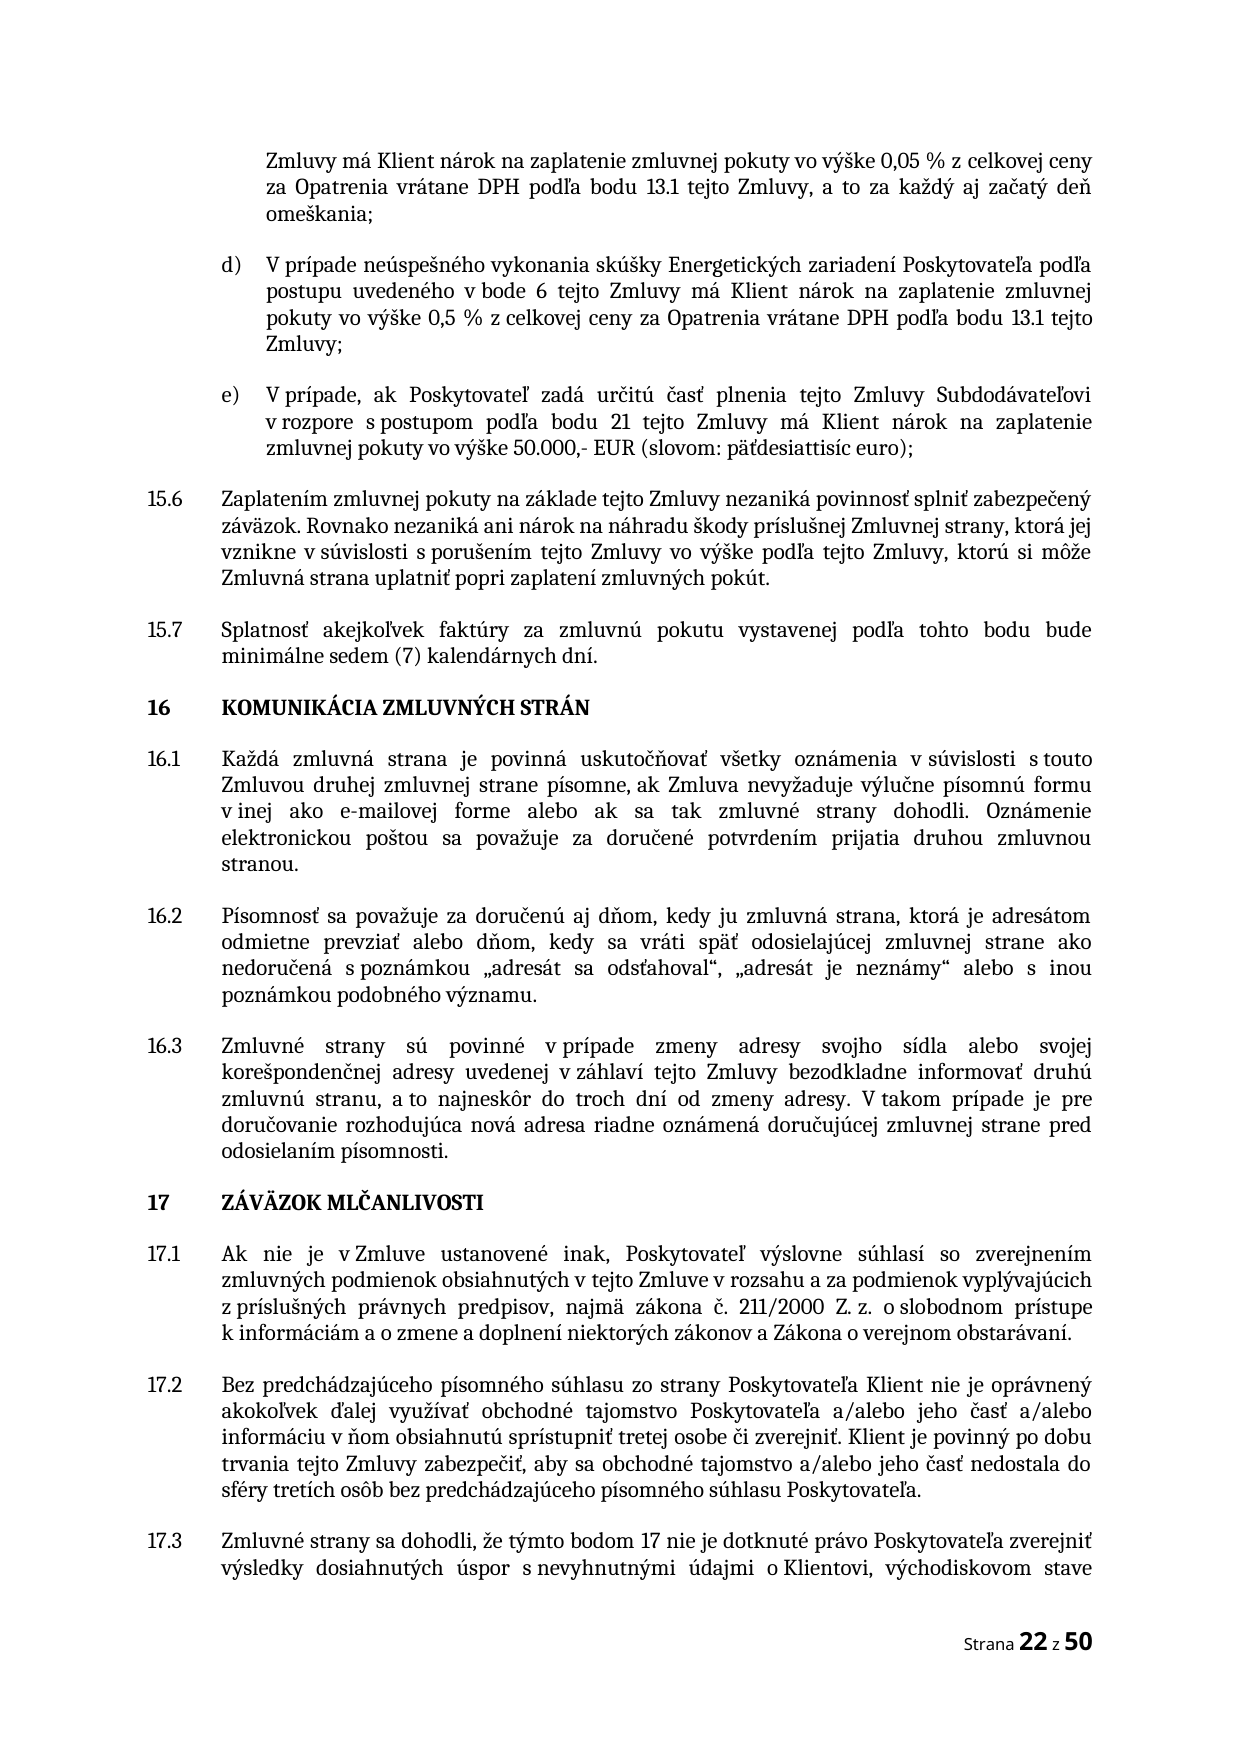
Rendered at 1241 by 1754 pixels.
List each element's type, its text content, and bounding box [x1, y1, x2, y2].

list Splatnosť akejkoľvek faktúry za zmluvnú pokutu vystavenej podľa tohto bodu bude minimálne sedem (7) kalendárnych dní. [148, 617, 1093, 669]
list V prípade, ak Poskytovateľ zadá určitú časť plnenia tejto Zmluvy Subdodávateľovi v rozpore s postupom podľa bodu 21 tejto Zmluvy má Klient nárok na zaplatenie zmluvnej pokuty vo výške 50.000,- EUR (slovom: päťdesiattisíc euro); [221, 382, 1093, 461]
list Zmluvné strany sú povinné v prípade zmeny adresy svojho sídla alebo svojej korešpondenčnej adresy uvedenej v záhlaví tejto Zmluvy bezodkladne informovať druhú zmluvnú stranu, a to najneskôr do troch dní od zmeny adresy. V takom prípade je pre doručovanie rozhodujúca nová adresa riadne oznámená doručujúcej zmluvnej strane pred odosielaním písomnosti. [148, 1033, 1093, 1164]
list Každá zmluvná strana je povinná uskutočňovať všetky oznámenia v súvislosti s touto Zmluvou druhej zmluvnej strane písomne, ak Zmluva nevyžaduje výlučne písomnú formu v inej ako e-mailovej forme alebo ak sa tak zmluvné strany dohodli. Oznámenie elektronickou poštou sa považuje za doručené potvrdením prijatia druhou zmluvnou stranou. [148, 746, 1093, 877]
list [148, 1528, 1093, 1581]
list Písomnosť sa považuje za doručenú aj dňom, kedy ju zmluvná strana, ktorá je adresátom odmietne prevziať alebo dňom, kedy sa vráti späť odosielajúcej zmluvnej strane ako nedoručená s poznámkou „adresát sa odsťahoval“, „adresát je neznámy“ alebo s inou poznámkou podobného významu. [148, 902, 1093, 1008]
list Komunikácia zmluvných strán [148, 694, 1093, 721]
list Záväzok mlčanlivosti [148, 1189, 1093, 1216]
list Ak nie je v Zmluve ustanovené inak, Poskytovateľ výslovne súhlasí so zverejnením zmluvných podmienok obsiahnutých v tejto Zmluve v rozsahu a za podmienok vyplývajúcich z príslušných právnych predpisov, najmä zákona č. 211/2000 Z. z. o slobodnom prístupe k informáciám a o zmene a doplnení niektorých zákonov a Zákona o verejnom obstarávaní. [148, 1241, 1093, 1346]
list Bez predchádzajúceho písomného súhlasu zo strany Poskytovateľa Klient nie je oprávnený akokoľvek ďalej využívať obchodné tajomstvo Poskytovateľa a/alebo jeho časť a/alebo informáciu v ňom obsiahnutú sprístupniť tretej osobe či zverejniť. Klient je povinný po dobu trvania tejto Zmluvy zabezpečiť, aby sa obchodné tajomstvo a/alebo jeho časť nedostala do sféry tretích osôb bez predchádzajúceho písomného súhlasu Poskytovateľa. [148, 1371, 1093, 1503]
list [221, 148, 1093, 227]
list Zaplatením zmluvnej pokuty na základe tejto Zmluvy nezaniká povinnosť splniť zabezpečený záväzok. Rovnako nezaniká ani nárok na náhradu škody príslušnej Zmluvnej strany, ktorá jej vznikne v súvislosti s porušením tejto Zmluvy vo výške podľa tejto Zmluvy, ktorú si môže Zmluvná strana uplatniť popri zaplatení zmluvných pokút. [148, 486, 1093, 592]
list V prípade neúspešného vykonania skúšky Energetických zariadení Poskytovateľa podľa postupu uvedeného v bode 6 tejto Zmluvy má Klient nárok na zaplatenie zmluvnej pokuty vo výške 0,5 % z celkovej ceny za Opatrenia vrátane DPH podľa bodu 13.1 tejto Zmluvy; [221, 252, 1093, 357]
